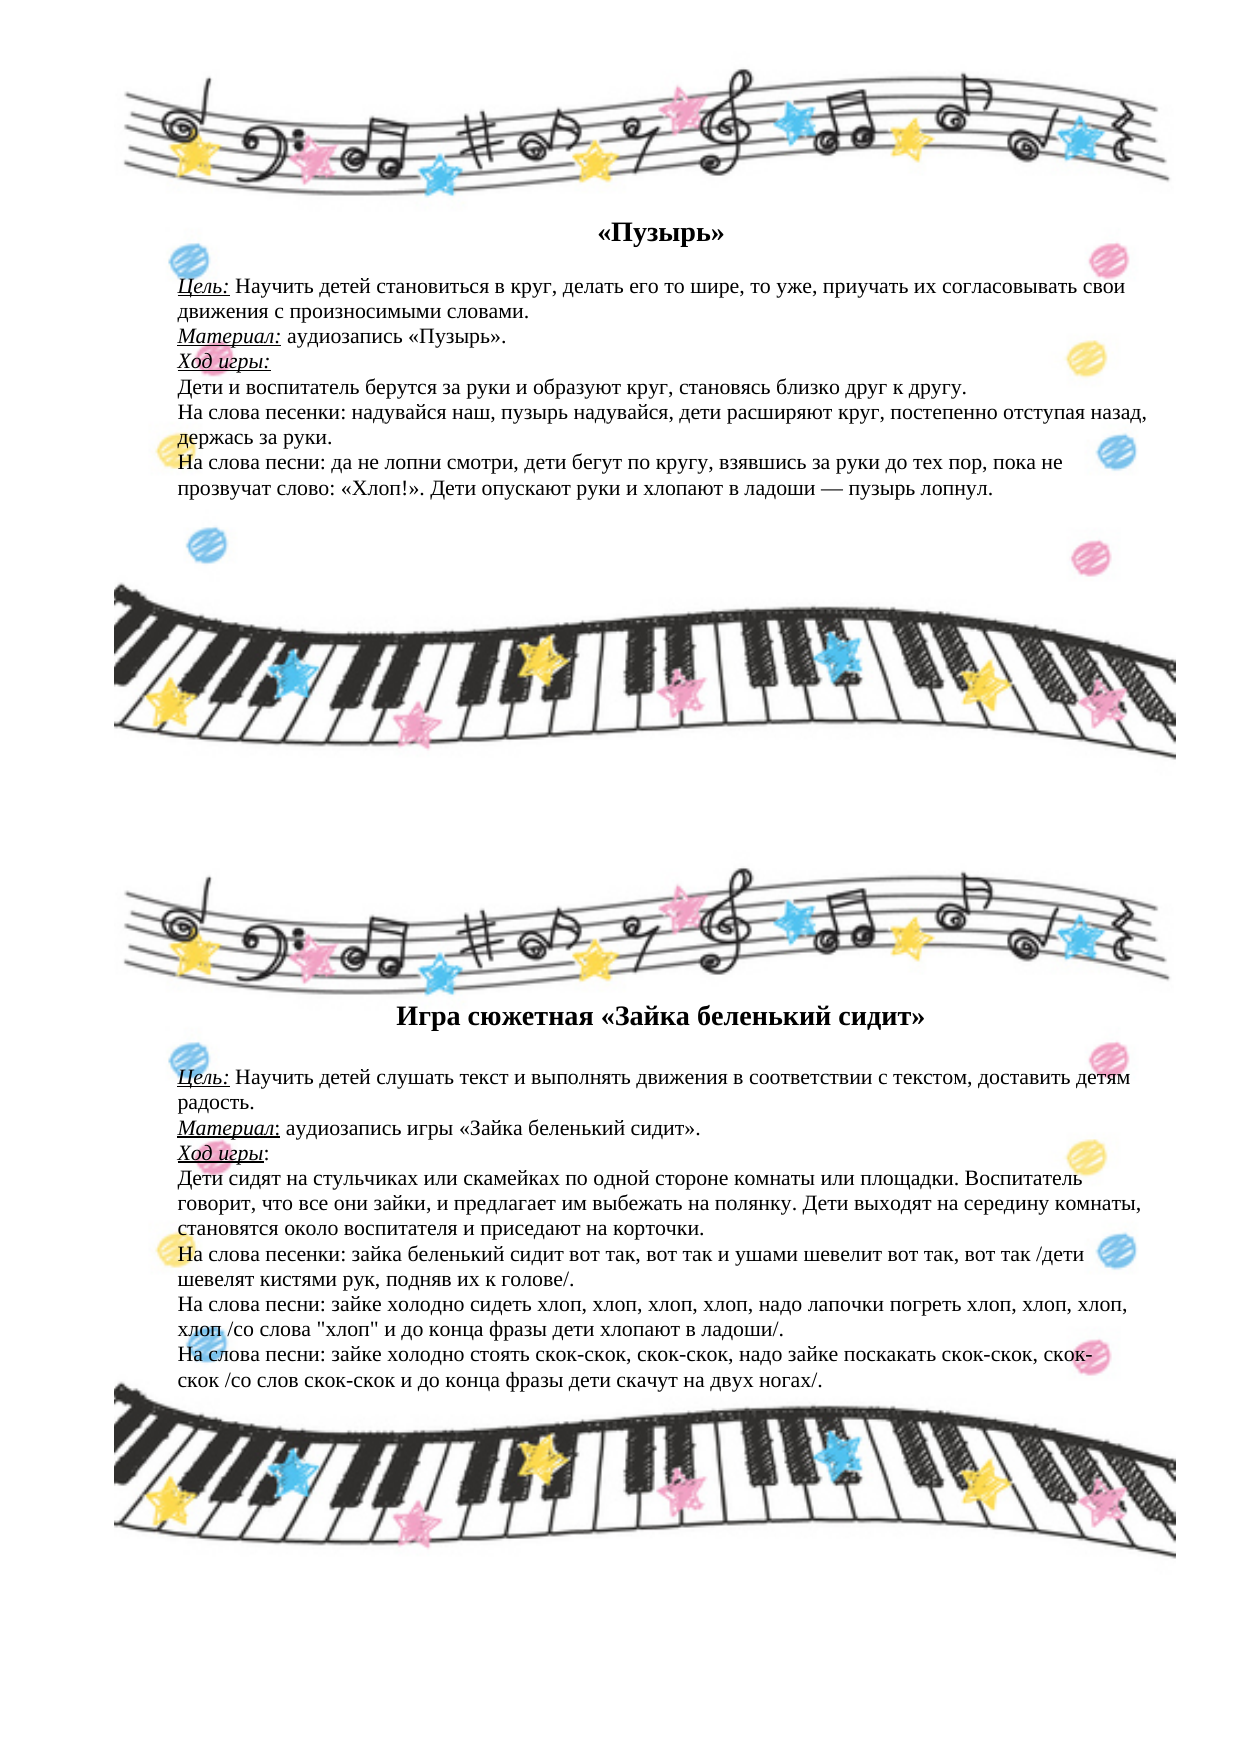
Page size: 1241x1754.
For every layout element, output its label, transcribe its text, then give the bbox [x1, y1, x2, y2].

text Дети и воспитатель берутся за руки и образуют круг, становясь близко друг к другу. На слова песенки: надувайся наш, пузырь надувайся, дети расширяют круг, постепенно отступая назад, держась за руки. На слова песни: да не лопни смотри, дети бегут по кругу, взявшись за руки до тех пор, пока не прозвучат слово: «Хлоп!». Дети опускают руки и хлопают в ладоши — пузырь лопнул. [177, 374, 1152, 578]
text Ход игры: [177, 348, 1152, 374]
text Цель: Научить детей слушать текст и выполнять движения в соответствии с текстом, доставить детям радость. Материал: аудиозапись игры «Зайка беленький сидит». Ход игры: [177, 1064, 1152, 1165]
text Цель: Научить детей становиться в круг, делать его то шире, то уже, приучать их согласовывать свои движения с произносимыми словами. Материал: аудиозапись «Пузырь». [177, 273, 1152, 348]
text Игра сюжетная «Зайка беленький сидит» [177, 999, 1152, 1032]
text Дети сидят на стульчиках или скамейках по одной стороне комнаты или площадки. Воспитатель говорит, что все они зайки, и предлагает им выбежать на полянку. Дети выходят на середину комнаты, становятся около воспитателя и приседают на корточки. [177, 1165, 1152, 1241]
picture [114, 35, 1176, 784]
text На слова песни: зайке холодно стоять скок-скок, скок-скок, надо зайке поскакать скок-скок, скок-скок /со слов скок-скок и до конца фразы дети скачут на двух ногах/. [177, 1341, 1152, 1392]
text «Пузырь» [177, 215, 1152, 273]
text На слова песенки: зайка беленький сидит вот так, вот так и ушами шевелит вот так, вот так /дети шевелят кистями рук, подняв их к голове/. [177, 1241, 1152, 1291]
text На слова песни: зайке холодно сидеть хлоп, хлоп, хлоп, хлоп, надо лапочки погреть хлоп, хлоп, хлоп, хлоп /со слова "хлоп" и до конца фразы дети хлопают в ладоши/. [177, 1291, 1152, 1341]
picture [114, 834, 1176, 1583]
